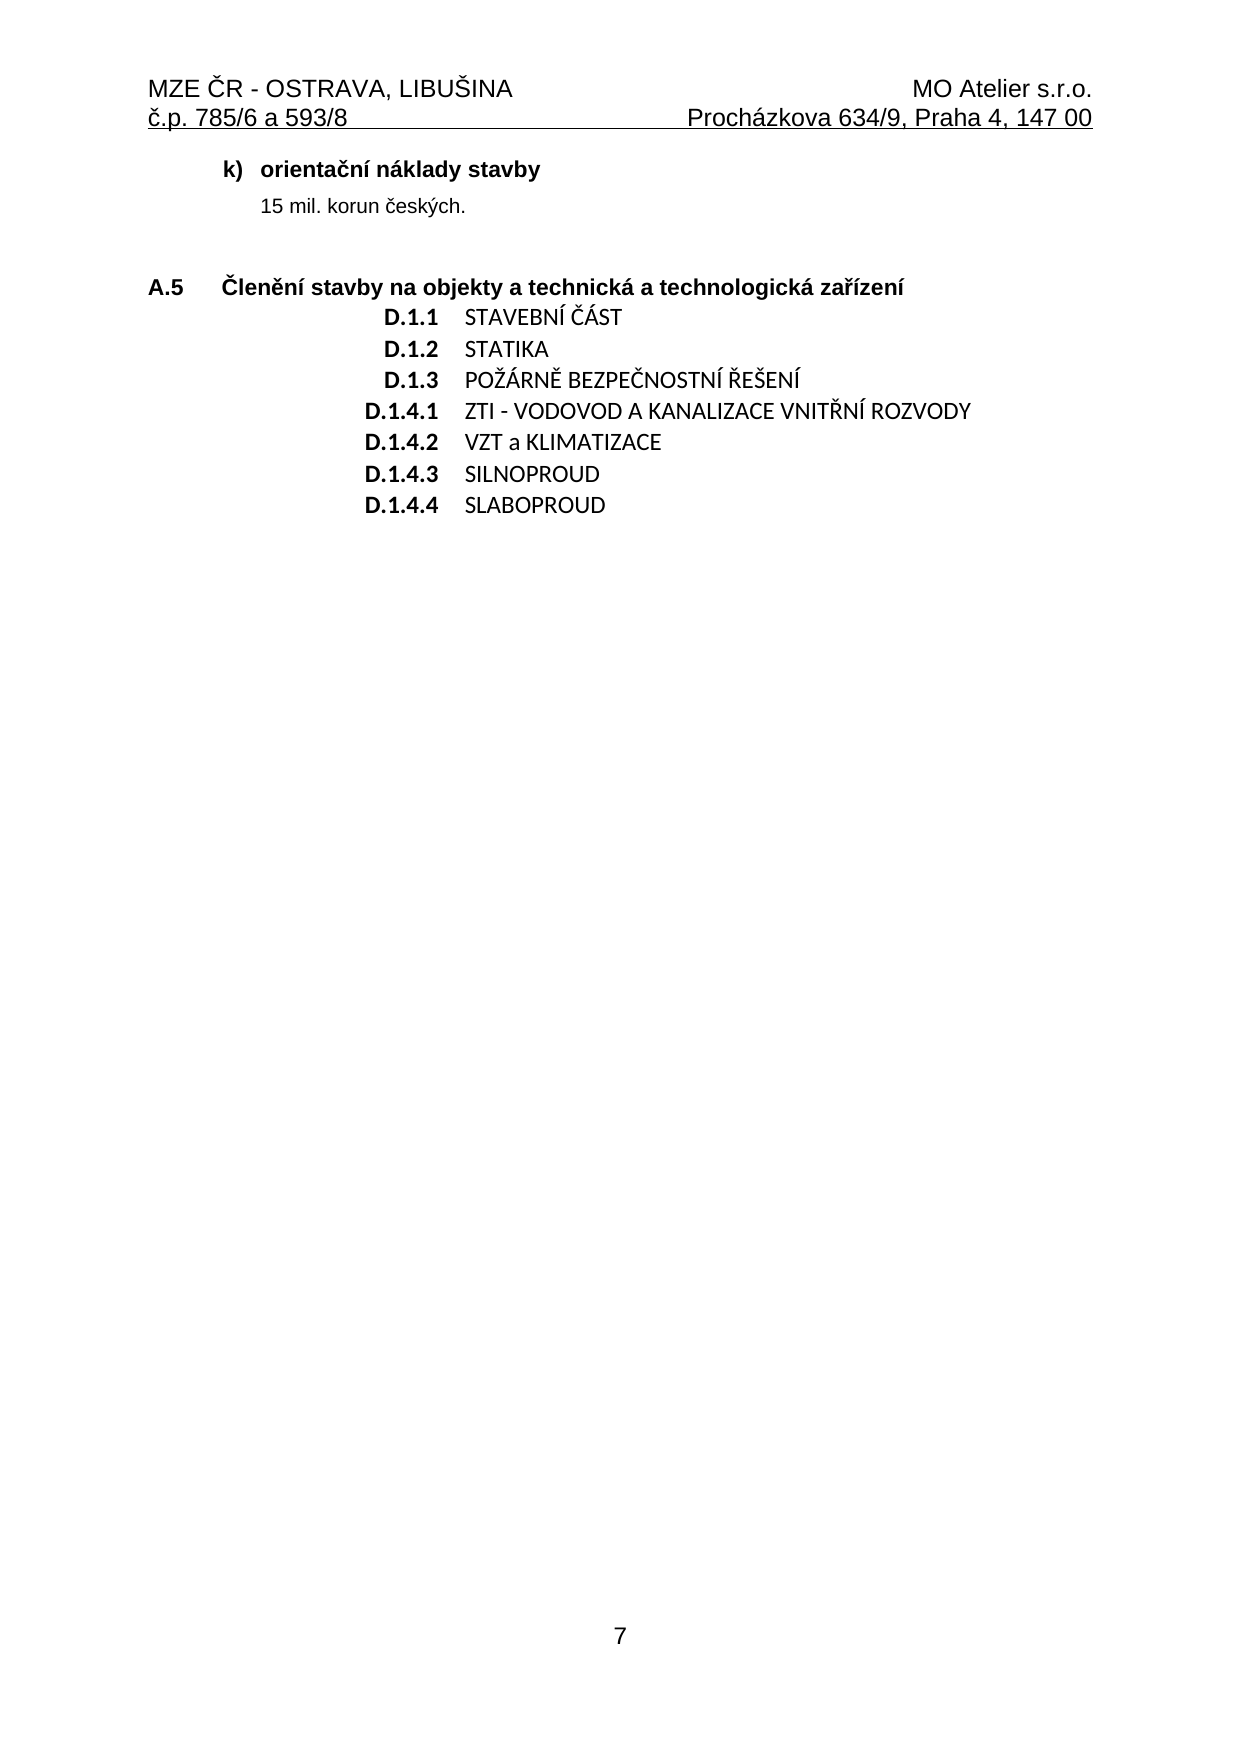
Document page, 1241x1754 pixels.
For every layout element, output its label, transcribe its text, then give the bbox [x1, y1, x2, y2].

text 15 mil. korun českých. [260, 195, 1093, 218]
table_cell SILNOPROUD [453, 457, 962, 488]
table_header STAVEBNÍ ČÁST [453, 301, 823, 332]
list orientační náklady stavby [223, 159, 1093, 182]
table_cell D.1.4.2 [146, 426, 453, 457]
table_cell SLABOPROUD [453, 488, 823, 519]
table_cell POŽÁRNĚ BEZPEČNOSTNÍ ŘEŠENÍ [453, 363, 1127, 394]
table_cell D.1.3 [146, 363, 453, 394]
table_cell D.1.4.3 [146, 457, 453, 488]
table_cell ZTI - VODOVOD A KANALIZACE VNITŘNÍ ROZVODY [453, 395, 962, 426]
table_cell D.1.4.1 [146, 395, 453, 426]
table_cell STATIKA [453, 332, 962, 363]
table_header D.1.1 [146, 301, 453, 332]
table_cell VZT a KLIMATIZACE [453, 426, 823, 457]
table_cell D.1.4.4 [146, 488, 453, 519]
subtitle A.5 Členění stavby na objekty a technická a technologická zařízení [148, 274, 1093, 301]
table_cell D.1.2 [146, 332, 453, 363]
